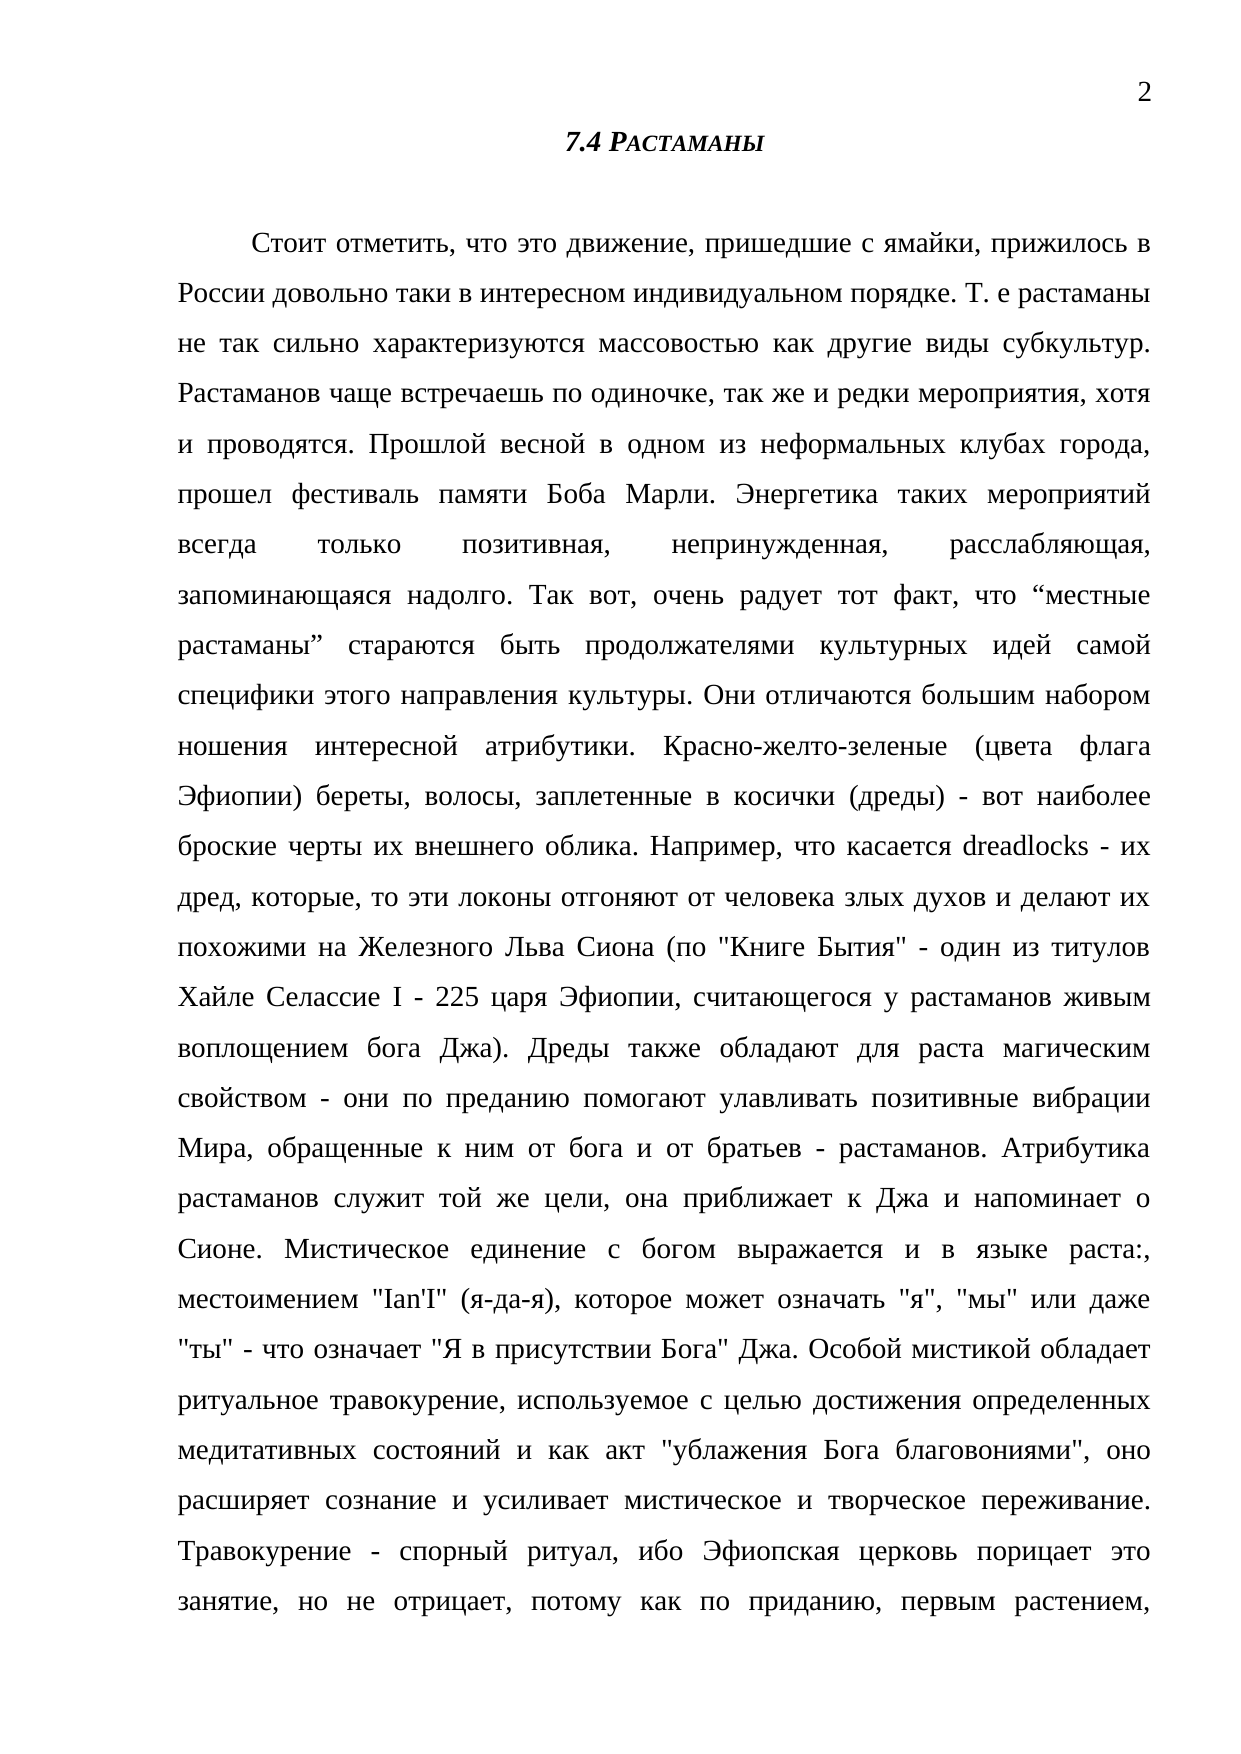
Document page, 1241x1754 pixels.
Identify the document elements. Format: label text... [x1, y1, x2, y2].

subtitle 7.4 Растаманы [177, 124, 1152, 158]
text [177, 225, 1152, 1617]
